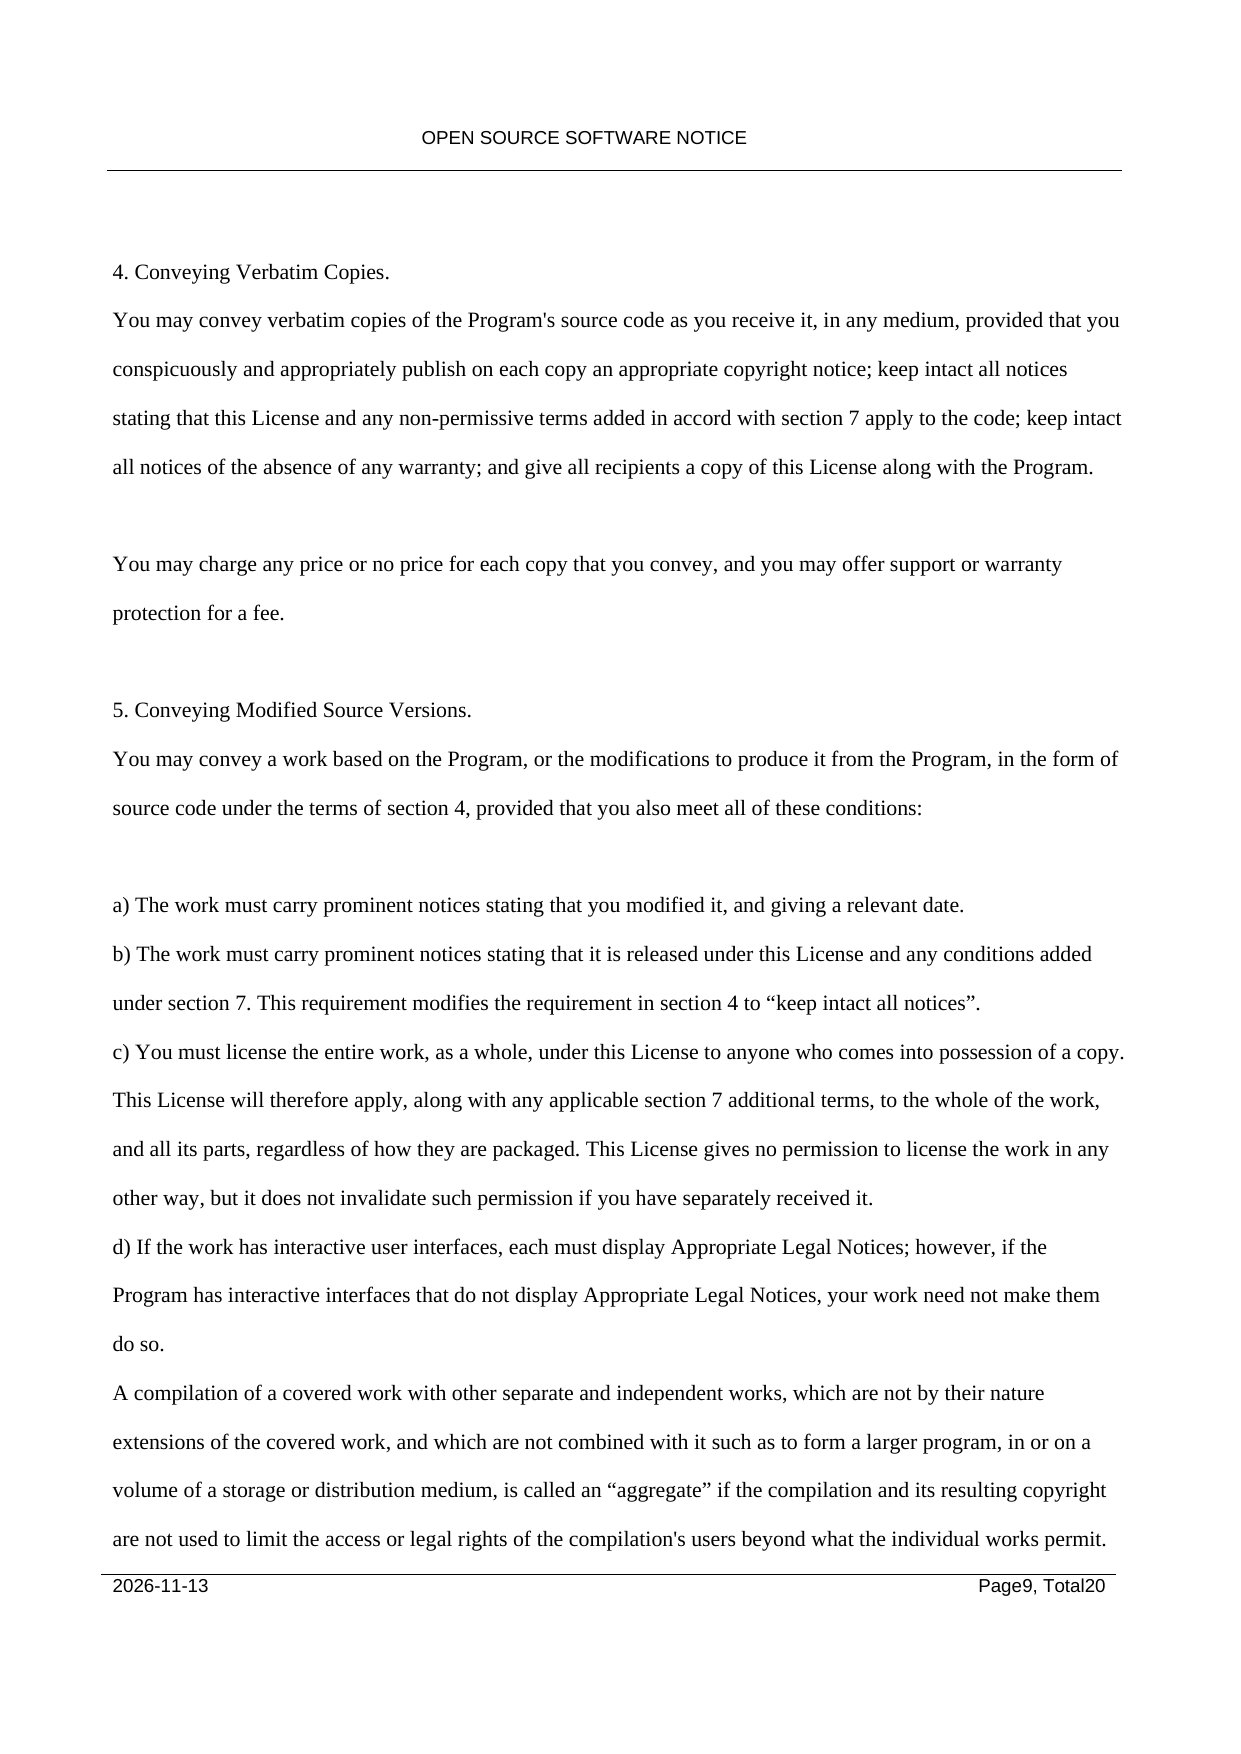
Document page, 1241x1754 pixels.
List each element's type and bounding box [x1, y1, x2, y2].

text [112, 206, 1128, 1555]
